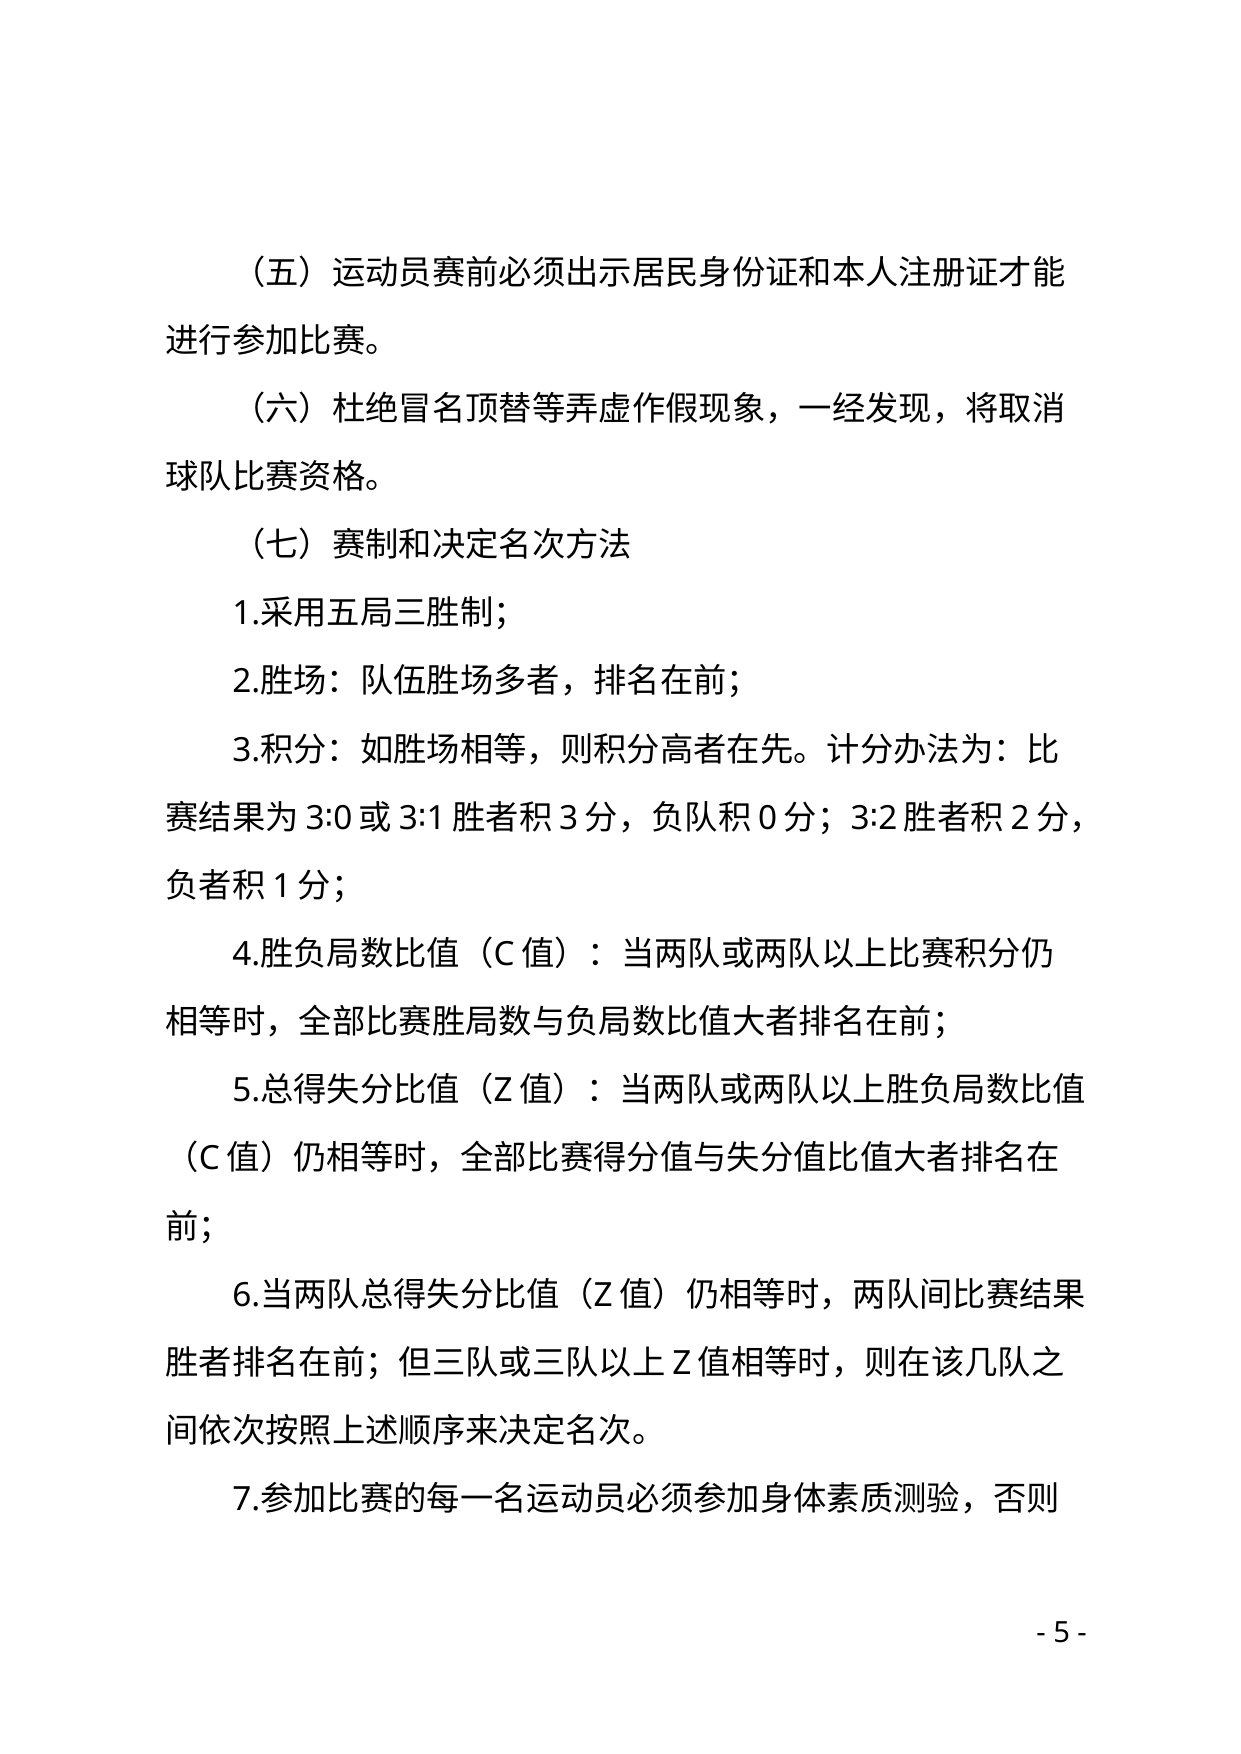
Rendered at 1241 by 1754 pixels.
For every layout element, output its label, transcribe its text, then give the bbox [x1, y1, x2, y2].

text 4.胜负局数比值（C值）：当两队或两队以上比赛积分仍相等时，全部比赛胜局数与负局数比值大者排名在前； [165, 917, 1087, 1053]
text 2.胜场：队伍胜场多者，排名在前； [165, 644, 1087, 713]
text 1.采用五局三胜制； [165, 576, 1087, 644]
text （七）赛制和决定名次方法 [165, 508, 1087, 576]
text 5.总得失分比值（Z值）：当两队或两队以上胜负局数比值（C值）仍相等时，全部比赛得分值与失分值比值大者排名在前； [165, 1053, 1087, 1258]
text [165, 1462, 1087, 1530]
text （五）运动员赛前必须出示居民身份证和本人注册证才能进行参加比赛。 [165, 236, 1087, 372]
text 6.当两队总得失分比值（Z值）仍相等时，两队间比赛结果胜者排名在前；但三队或三队以上Z值相等时，则在该几队之间依次按照上述顺序来决定名次。 [165, 1258, 1087, 1462]
text （六）杜绝冒名顶替等弄虚作假现象，一经发现，将取消球队比赛资格。 [165, 372, 1087, 508]
text 3.积分：如胜场相等，则积分高者在先。计分办法为：比赛结果为3∶0或3∶1胜者积3分，负队积0分；3∶2胜者积2分，负者积1分； [165, 713, 1087, 917]
